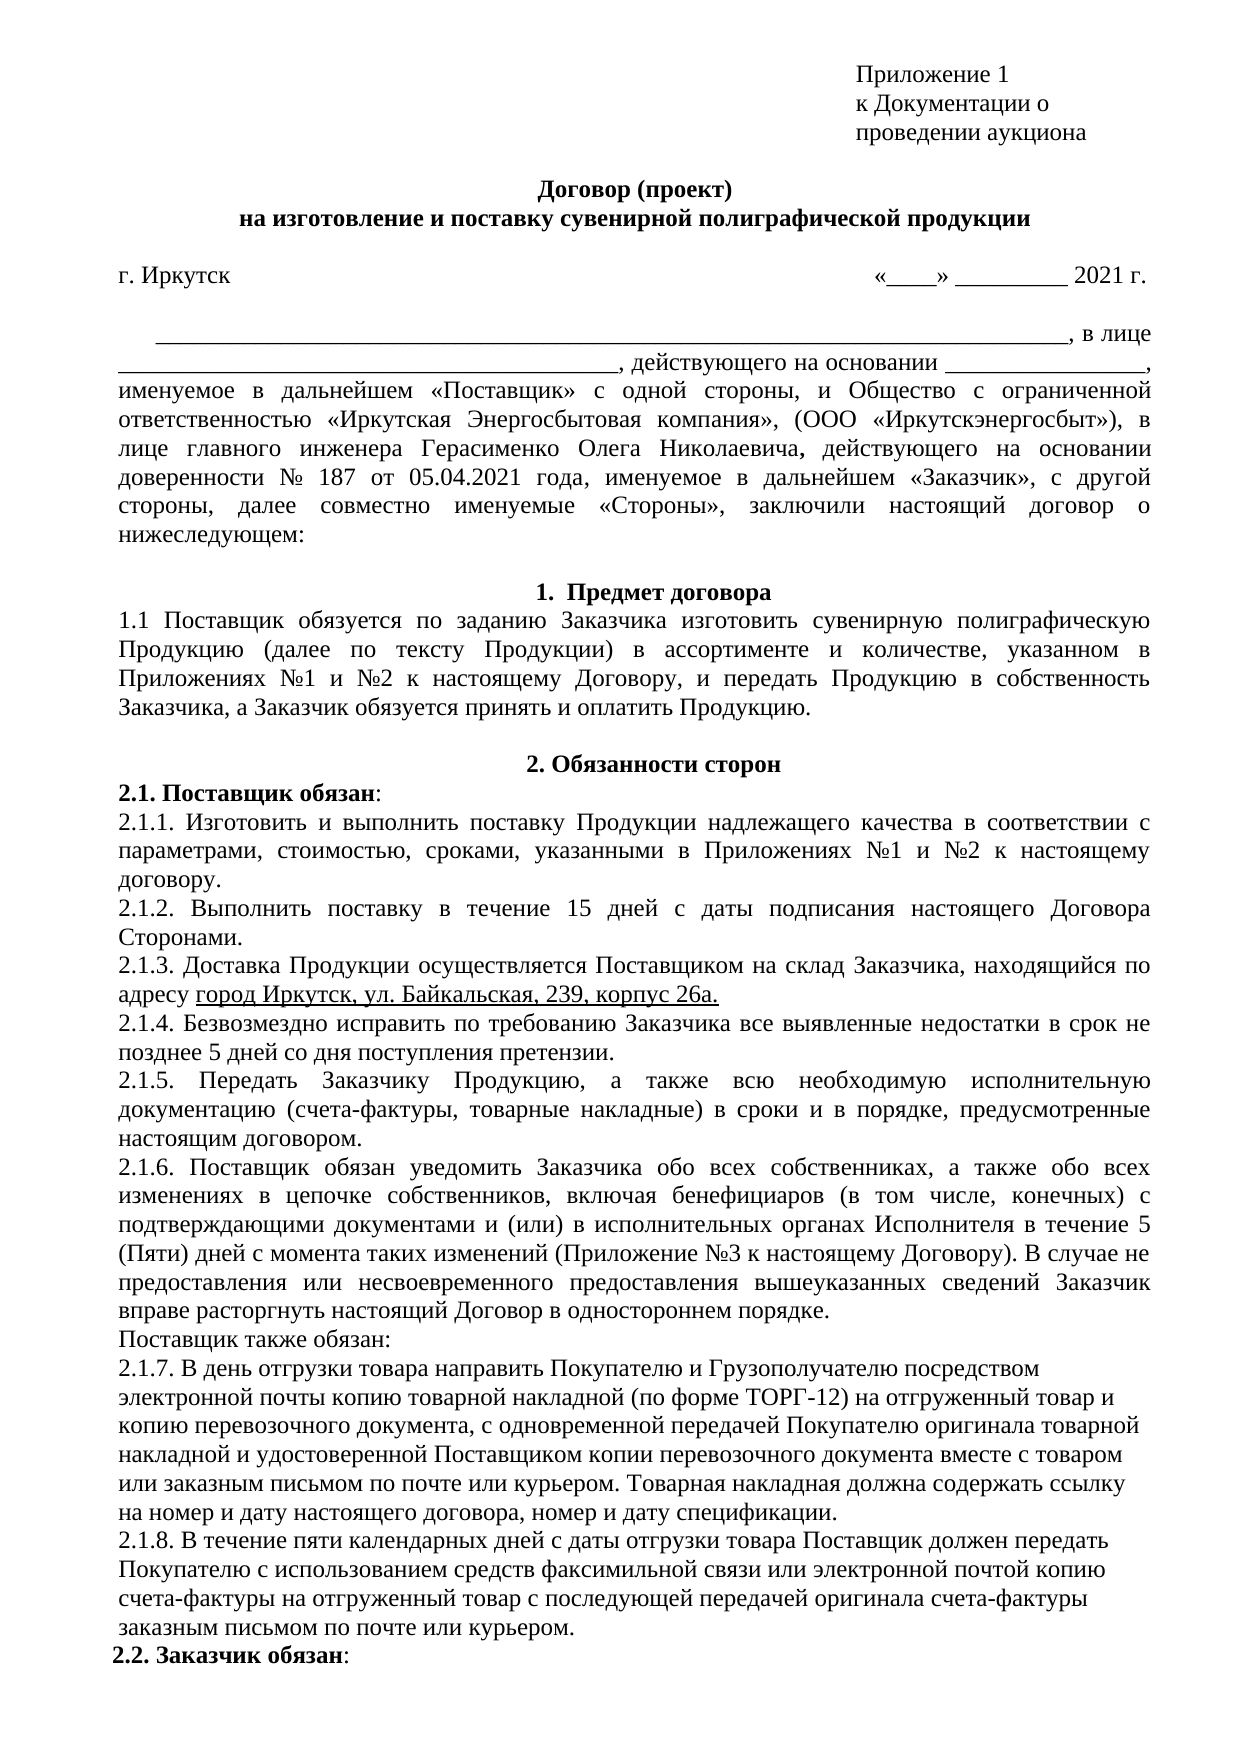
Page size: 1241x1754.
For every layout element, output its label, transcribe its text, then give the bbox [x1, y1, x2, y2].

text 2.1.6. Поставщик обязан уведомить Заказчика обо всех собственниках, а также обо всех изменениях в цепочке собственников, включая бенефициаров (в том числе, конечных) с подтверждающими документами и (или) в исполнительных органах Исполнителя в течение 5 (Пяти) дней с момента таких изменений (Приложение №3 к настоящему Договору). В случае не предоставления или несвоевременного предоставления вышеуказанных сведений Заказчик вправе расторгнуть настоящий Договор в одностороннем порядке. [118, 1152, 1152, 1324]
text 2. Обязанности сторон [156, 749, 1152, 778]
text 2.1.3. Доставка Продукции осуществляется Поставщиком на склад Заказчика, находящийся по адресу город Иркутск, ул. Байкальская, 239, корпус 26а. [118, 950, 1152, 1008]
text г. Иркутск «____» _________ 2021 г. [118, 260, 1152, 289]
text 2.1. Поставщик обязан: [118, 778, 1152, 807]
text Договор (проект) [118, 174, 1152, 203]
text 1.1 Поставщик обязуется по заданию Заказчика изготовить сувенирную полиграфическую Продукцию (далее по тексту Продукции) в ассортименте и количестве, указанном в Приложениях №1 и №2 к настоящему Договору, и передать Продукцию в собственность Заказчика, а Заказчик обязуется принять и оплатить Продукцию. [118, 605, 1152, 720]
text 2.1.5. Передать Заказчику Продукцию, а также всю необходимую исполнительную документацию (счета-фактуры, товарные накладные) в сроки и в порядке, предусмотренные настоящим договором. [118, 1065, 1152, 1152]
text 1. Предмет договора [156, 577, 1152, 605]
text Приложение 1 [856, 59, 1152, 88]
text 2.1.4. Безвозмездно исправить по требованию Заказчика все выявленные недостатки в срок не позднее 5 дней со дня поступления претензии. [118, 1008, 1152, 1065]
text 2.1.1. Изготовить и выполнить поставку Продукции надлежащего качества в соответствии с параметрами, стоимостью, сроками, указанными в Приложениях №1 и №2 к настоящему договору. [118, 807, 1152, 893]
text _________________________________________________________________________, в лице ________________________________________, действующего на основании ________________, именуемое в дальнейшем «Поставщик» с одной стороны, и Общество с ограниченной ответственностью «Иркутская Энергосбытовая компания», (ООО «Иркутскэнергосбыт»), в лице главного инженера Герасименко Олега Николаевича, действующего на основании доверенности № 187 от 05.04.2021 года, именуемое в дальнейшем «Заказчик», с другой стороны, далее совместно именуемые «Стороны», заключили настоящий договор о нижеследующем: [118, 318, 1152, 548]
text 2.1.2. Выполнить поставку в течение 15 дней с даты подписания настоящего Договора Сторонами. [118, 893, 1152, 950]
text к Документации о проведении аукциона [856, 88, 1152, 145]
text 2.2. Заказчик обязан: [81, 1640, 1152, 1669]
text на изготовление и поставку сувенирной полиграфической продукции [118, 203, 1152, 232]
text Поставщик также обязан: 2.1.7. В день отгрузки товара направить Покупателю и Грузополучателю посредством электронной почты копию товарной накладной (по форме ТОРГ-12) на отгруженный товар и копию перевозочного документа, с одновременной передачей Покупателю оригинала товарной накладной и удостоверенной Поставщиком копии перевозочного документа вместе с товаром или заказным письмом по почте или курьером. Товарная накладная должна содержать ссылку на номер и дату настоящего договора, номер и дату спецификации. 2.1.8. В течение пяти календарных дней с даты отгрузки товара Поставщик должен передать Покупателю с использованием средств факсимильной связи или электронной почтой копию счета-фактуры на отгруженный товар с последующей передачей оригинала счета-фактуры заказным письмом по почте или курьером. [118, 1324, 1152, 1640]
